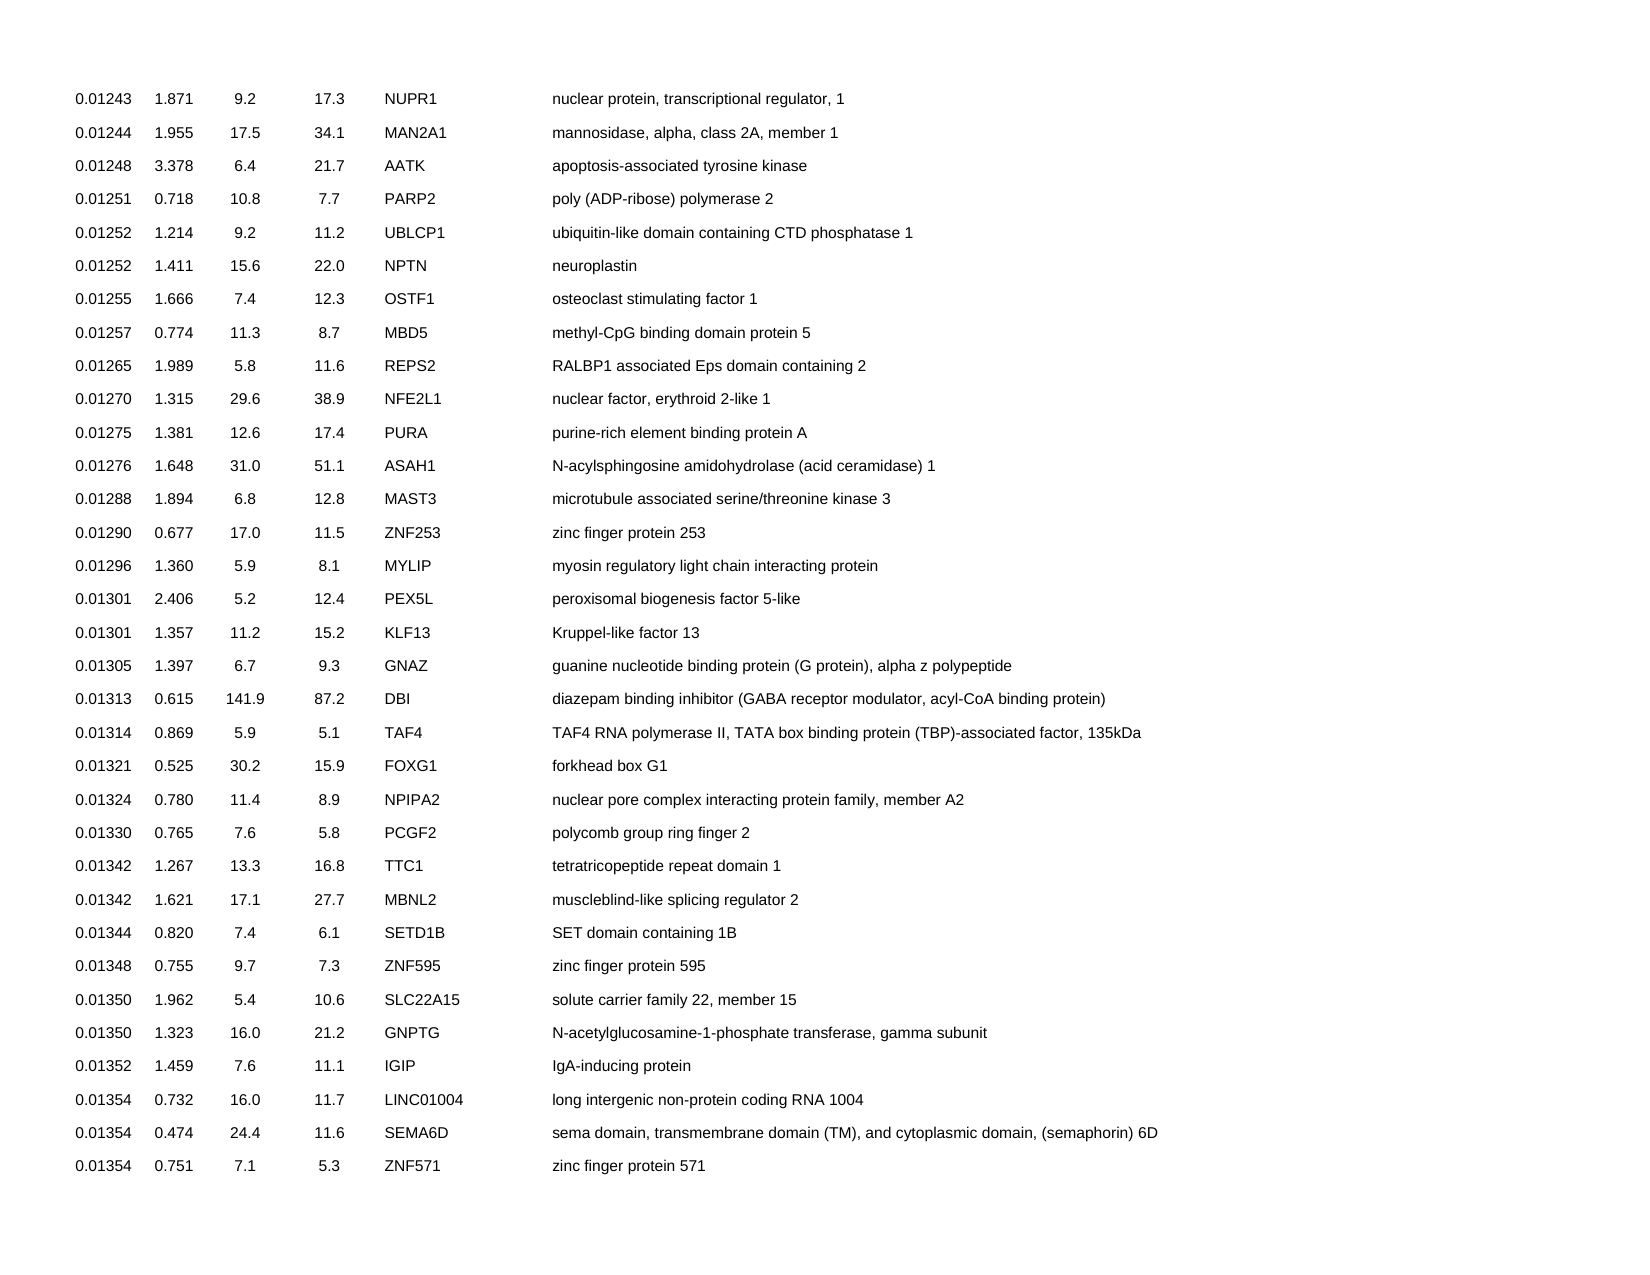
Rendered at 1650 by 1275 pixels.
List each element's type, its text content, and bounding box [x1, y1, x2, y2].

table_cell 0.01301 [64, 575, 143, 608]
table_cell 0.820 [143, 908, 205, 942]
table_cell sema domain, transmembrane domain (TM), and cytoplasmic domain, (semaphorin) 6D [541, 1108, 1564, 1142]
table_cell neuroplastin [541, 242, 1564, 275]
table_cell 6.7 [205, 642, 285, 675]
table_cell 0.780 [143, 775, 205, 808]
table_cell 0.751 [143, 1142, 205, 1175]
table_cell 8.7 [285, 308, 373, 342]
table_cell 0.01350 [64, 975, 143, 1008]
table_cell 10.6 [285, 975, 373, 1008]
table_cell 16.8 [285, 842, 373, 875]
table_cell zinc finger protein 571 [541, 1142, 1564, 1175]
table_cell 0.01354 [64, 1075, 143, 1108]
table_cell 0.01252 [64, 242, 143, 275]
table_cell 0.01314 [64, 708, 143, 742]
table_cell 51.1 [285, 442, 373, 475]
table_cell 9.7 [205, 942, 285, 975]
table_cell 1.871 [143, 75, 205, 108]
table_cell 1.360 [143, 542, 205, 575]
table_cell 1.621 [143, 875, 205, 908]
table_cell OSTF1 [373, 275, 541, 308]
table_cell ASAH1 [373, 442, 541, 475]
table_cell RALBP1 associated Eps domain containing 2 [541, 342, 1564, 375]
table_cell muscleblind-like splicing regulator 2 [541, 875, 1564, 908]
table_cell UBLCP1 [373, 208, 541, 242]
table_cell 27.7 [285, 875, 373, 908]
table_cell 38.9 [285, 375, 373, 408]
table_cell 1.214 [143, 208, 205, 242]
table_cell zinc finger protein 253 [541, 508, 1564, 542]
table_cell IgA-inducing protein [541, 1042, 1564, 1075]
table_cell 0.01342 [64, 875, 143, 908]
table_cell TAF4 [373, 708, 541, 742]
table_cell 12.8 [285, 475, 373, 508]
table_cell SETD1B [373, 908, 541, 942]
table_cell 0.01330 [64, 808, 143, 842]
table_cell 17.4 [285, 408, 373, 442]
table_cell SLC22A15 [373, 975, 541, 1008]
table_cell 7.6 [205, 1042, 285, 1075]
table_cell myosin regulatory light chain interacting protein [541, 542, 1564, 575]
table_cell Kruppel-like factor 13 [541, 608, 1564, 642]
table_cell N-acylsphingosine amidohydrolase (acid ceramidase) 1 [541, 442, 1564, 475]
table_cell 0.615 [143, 675, 205, 708]
table_cell 9.2 [205, 208, 285, 242]
table_cell 0.01276 [64, 442, 143, 475]
table_cell 15.9 [285, 742, 373, 775]
table_cell 6.1 [285, 908, 373, 942]
table_cell 17.3 [285, 75, 373, 108]
table_cell 11.2 [285, 208, 373, 242]
table_cell NPTN [373, 242, 541, 275]
table_cell 0.01270 [64, 375, 143, 408]
table_cell 30.2 [205, 742, 285, 775]
table_cell ZNF595 [373, 942, 541, 975]
table_cell 11.5 [285, 508, 373, 542]
table_cell 0.01350 [64, 1008, 143, 1042]
table_cell 11.6 [285, 1108, 373, 1142]
table_cell 0.01290 [64, 508, 143, 542]
table_cell 5.9 [205, 708, 285, 742]
table_cell 12.3 [285, 275, 373, 308]
table_cell microtubule associated serine/threonine kinase 3 [541, 475, 1564, 508]
table_cell 0.01354 [64, 1142, 143, 1175]
table_cell diazepam binding inhibitor (GABA receptor modulator, acyl-CoA binding protein) [541, 675, 1564, 708]
table_cell 1.955 [143, 108, 205, 142]
table_cell 7.3 [285, 942, 373, 975]
table_cell 1.357 [143, 608, 205, 642]
table_cell 11.6 [285, 342, 373, 375]
table_cell GNAZ [373, 642, 541, 675]
table_cell 1.666 [143, 275, 205, 308]
table_cell 9.2 [205, 75, 285, 108]
table_cell peroxisomal biogenesis factor 5-like [541, 575, 1564, 608]
table_cell 10.8 [205, 175, 285, 208]
table_cell 0.01252 [64, 208, 143, 242]
table_cell 0.01244 [64, 108, 143, 142]
table_cell 7.4 [205, 908, 285, 942]
table_cell nuclear factor, erythroid 2-like 1 [541, 375, 1564, 408]
table_cell apoptosis-associated tyrosine kinase [541, 142, 1564, 175]
table_cell 0.474 [143, 1108, 205, 1142]
table_cell PARP2 [373, 175, 541, 208]
table_cell forkhead box G1 [541, 742, 1564, 775]
table_cell N-acetylglucosamine-1-phosphate transferase, gamma subunit [541, 1008, 1564, 1042]
table_cell ZNF571 [373, 1142, 541, 1175]
table_cell 11.1 [285, 1042, 373, 1075]
table_cell osteoclast stimulating factor 1 [541, 275, 1564, 308]
table_cell 11.7 [285, 1075, 373, 1108]
table_cell nuclear pore complex interacting protein family, member A2 [541, 775, 1564, 808]
table_cell guanine nucleotide binding protein (G protein), alpha z polypeptide [541, 642, 1564, 675]
table_cell DBI [373, 675, 541, 708]
table_cell 5.9 [205, 542, 285, 575]
table_cell REPS2 [373, 342, 541, 375]
table_cell 0.525 [143, 742, 205, 775]
table_cell 0.01305 [64, 642, 143, 675]
table_cell 6.8 [205, 475, 285, 508]
table_cell 9.3 [285, 642, 373, 675]
table_cell PURA [373, 408, 541, 442]
table_cell PCGF2 [373, 808, 541, 842]
table_cell MYLIP [373, 542, 541, 575]
table_cell 0.01344 [64, 908, 143, 942]
table_cell MAN2A1 [373, 108, 541, 142]
table_cell 5.4 [205, 975, 285, 1008]
table_cell 0.01352 [64, 1042, 143, 1075]
table_cell NFE2L1 [373, 375, 541, 408]
table_cell 22.0 [285, 242, 373, 275]
table_cell 1.397 [143, 642, 205, 675]
table_cell 0.01301 [64, 608, 143, 642]
table_cell 8.1 [285, 542, 373, 575]
table_cell 0.01243 [64, 75, 143, 108]
table_cell 0.774 [143, 308, 205, 342]
table_cell 1.411 [143, 242, 205, 275]
table_cell 16.0 [205, 1075, 285, 1108]
table_cell 29.6 [205, 375, 285, 408]
table_cell PEX5L [373, 575, 541, 608]
table_cell TAF4 RNA polymerase II, TATA box binding protein (TBP)-associated factor, 135kDa [541, 708, 1564, 742]
table_cell 8.9 [285, 775, 373, 808]
table_cell 2.406 [143, 575, 205, 608]
table_cell 0.01348 [64, 942, 143, 975]
table_cell 7.6 [205, 808, 285, 842]
table_cell 12.4 [285, 575, 373, 608]
table_cell 0.01296 [64, 542, 143, 575]
table_cell 0.01255 [64, 275, 143, 308]
table_cell 16.0 [205, 1008, 285, 1042]
table_cell 5.2 [205, 575, 285, 608]
table_cell 0.01257 [64, 308, 143, 342]
table_cell 34.1 [285, 108, 373, 142]
table_cell MBD5 [373, 308, 541, 342]
table_cell TTC1 [373, 842, 541, 875]
table_cell 0.01251 [64, 175, 143, 208]
table_cell LINC01004 [373, 1075, 541, 1108]
table_cell 1.459 [143, 1042, 205, 1075]
table_cell 24.4 [205, 1108, 285, 1142]
table_cell 7.7 [285, 175, 373, 208]
table_cell ubiquitin-like domain containing CTD phosphatase 1 [541, 208, 1564, 242]
table_cell IGIP [373, 1042, 541, 1075]
table_cell 1.381 [143, 408, 205, 442]
table_cell 11.4 [205, 775, 285, 808]
table_cell long intergenic non-protein coding RNA 1004 [541, 1075, 1564, 1108]
table_cell 0.01313 [64, 675, 143, 708]
table_cell 7.1 [205, 1142, 285, 1175]
table_cell 21.7 [285, 142, 373, 175]
table_cell 31.0 [205, 442, 285, 475]
table_cell ZNF253 [373, 508, 541, 542]
table_cell 0.755 [143, 942, 205, 975]
table_cell 0.765 [143, 808, 205, 842]
table_cell 1.323 [143, 1008, 205, 1042]
table_cell 0.01275 [64, 408, 143, 442]
table_cell 5.3 [285, 1142, 373, 1175]
table_cell 17.1 [205, 875, 285, 908]
table_cell 0.01321 [64, 742, 143, 775]
table_cell 11.2 [205, 608, 285, 642]
table_cell SET domain containing 1B [541, 908, 1564, 942]
table_cell 0.01324 [64, 775, 143, 808]
table_cell 0.732 [143, 1075, 205, 1108]
table_cell 7.4 [205, 275, 285, 308]
table_cell nuclear protein, transcriptional regulator, 1 [541, 75, 1564, 108]
table_cell GNPTG [373, 1008, 541, 1042]
table_cell 12.6 [205, 408, 285, 442]
table_cell 3.378 [143, 142, 205, 175]
table_cell solute carrier family 22, member 15 [541, 975, 1564, 1008]
table_cell AATK [373, 142, 541, 175]
table_cell 15.2 [285, 608, 373, 642]
table_cell 11.3 [205, 308, 285, 342]
table_cell methyl-CpG binding domain protein 5 [541, 308, 1564, 342]
table_cell 13.3 [205, 842, 285, 875]
table_cell MBNL2 [373, 875, 541, 908]
table_cell 0.01342 [64, 842, 143, 875]
table_cell 141.9 [205, 675, 285, 708]
table_cell 17.5 [205, 108, 285, 142]
table_cell NPIPA2 [373, 775, 541, 808]
table_cell 0.01354 [64, 1108, 143, 1142]
table_cell zinc finger protein 595 [541, 942, 1564, 975]
table_cell poly (ADP-ribose) polymerase 2 [541, 175, 1564, 208]
table_cell 0.718 [143, 175, 205, 208]
table_cell 1.894 [143, 475, 205, 508]
table_cell 21.2 [285, 1008, 373, 1042]
table_cell KLF13 [373, 608, 541, 642]
table_cell 1.962 [143, 975, 205, 1008]
table_cell 1.315 [143, 375, 205, 408]
table_cell mannosidase, alpha, class 2A, member 1 [541, 108, 1564, 142]
table_cell 5.1 [285, 708, 373, 742]
table_cell tetratricopeptide repeat domain 1 [541, 842, 1564, 875]
table_cell polycomb group ring finger 2 [541, 808, 1564, 842]
table_cell MAST3 [373, 475, 541, 508]
table_cell 1.989 [143, 342, 205, 375]
table_cell FOXG1 [373, 742, 541, 775]
table_cell purine-rich element binding protein A [541, 408, 1564, 442]
table_cell 1.648 [143, 442, 205, 475]
table_cell SEMA6D [373, 1108, 541, 1142]
table_cell 5.8 [205, 342, 285, 375]
table_cell 0.677 [143, 508, 205, 542]
table_cell 5.8 [285, 808, 373, 842]
table_cell 0.869 [143, 708, 205, 742]
table_cell 87.2 [285, 675, 373, 708]
table_cell NUPR1 [373, 75, 541, 108]
table_cell 0.01288 [64, 475, 143, 508]
table_cell 6.4 [205, 142, 285, 175]
table_cell 0.01265 [64, 342, 143, 375]
table_cell 0.01248 [64, 142, 143, 175]
table_cell 17.0 [205, 508, 285, 542]
table_cell 1.267 [143, 842, 205, 875]
table_cell 15.6 [205, 242, 285, 275]
